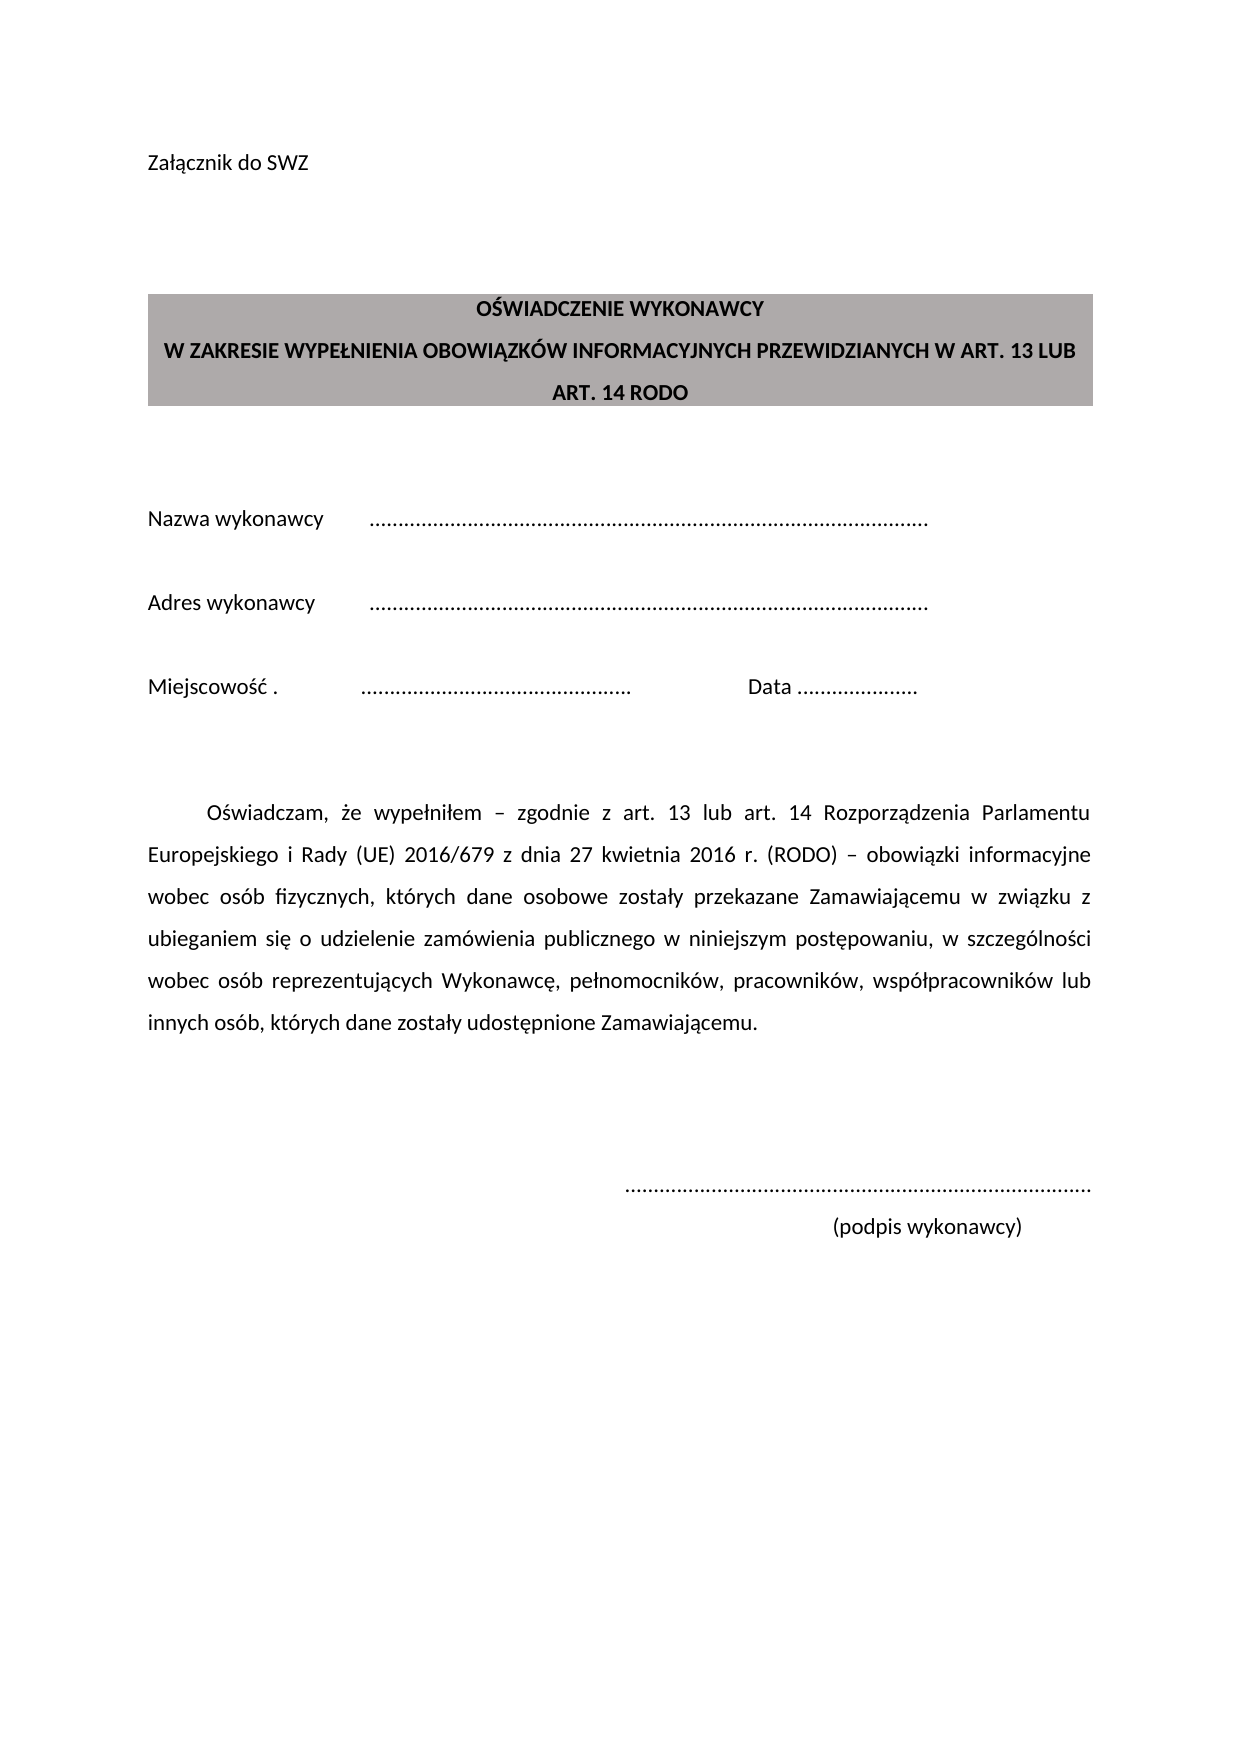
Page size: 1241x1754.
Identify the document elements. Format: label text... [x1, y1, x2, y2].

text (podpis wykonawcy) [148, 1212, 1093, 1240]
text Adres wykonawcy ................................................................................................. [148, 588, 1093, 616]
text Miejscowość . ............................................... Data ..................... [148, 672, 1093, 700]
text Załącznik do SWZ [148, 148, 1093, 176]
text W ZAKRESIE WYPEŁNIENIA OBOWIĄZKÓW INFORMACYJNYCH PRZEWIDZIANYCH W ART. 13 LUB ART. 14 RODO [148, 336, 1093, 406]
text OŚWIADCZENIE WYKONAWCY [148, 294, 1093, 322]
text ................................................................................. [148, 1170, 1093, 1198]
text Nazwa wykonawcy ................................................................................................. [148, 504, 1093, 532]
text Oświadczam, że wypełniłem – zgodnie z art. 13 lub art. 14 Rozporządzenia Parlamentu Europejskiego i Rady (UE) 2016/679 z dnia 27 kwietnia 2016 r. (RODO) – obowiązki informacyjne wobec osób fizycznych, których dane osobowe zostały przekazane Zamawiającemu w związku z ubieganiem się o udzielenie zamówienia publicznego w niniejszym postępowaniu, w szczególności wobec osób reprezentujących Wykonawcę, pełnomocników, pracowników, współpracowników lub innych osób, których dane zostały udostępnione Zamawiającemu. [148, 798, 1093, 1036]
